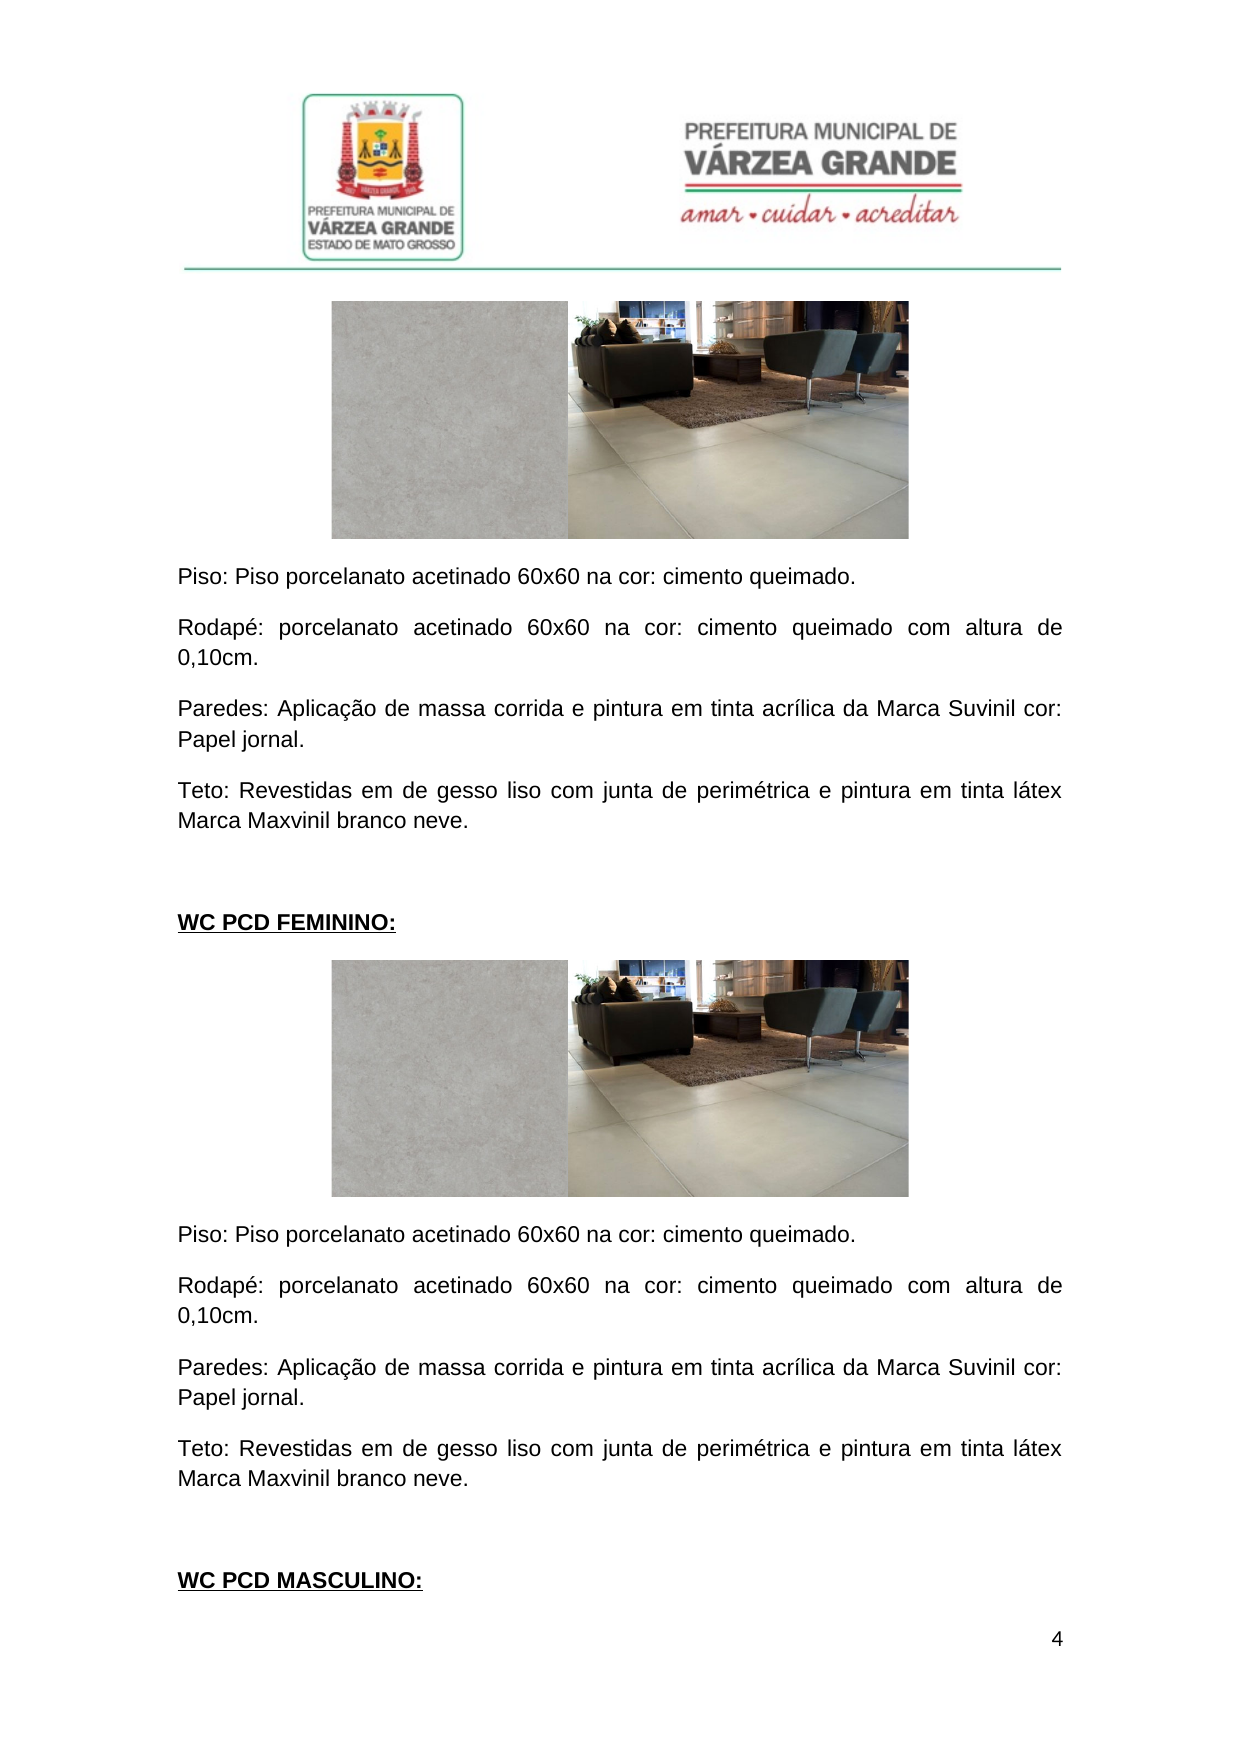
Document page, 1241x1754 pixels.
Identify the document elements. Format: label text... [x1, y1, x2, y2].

text Piso: Piso porcelanato acetinado 60x60 na cor: cimento queimado. [177, 563, 1063, 589]
text Teto: Revestidas em de gesso liso com junta de perimétrica e pintura em tinta látex Marca Maxvinil branco neve. [177, 777, 1063, 833]
text WC PCD FEMININO: [177, 909, 1063, 935]
text Rodapé: porcelanato acetinado 60x60 na cor: cimento queimado com altura de 0,10cm. [177, 614, 1063, 671]
text Rodapé: porcelanato acetinado 60x60 na cor: cimento queimado com altura de 0,10cm. [177, 1272, 1063, 1329]
picture [331, 301, 909, 539]
picture [179, 73, 1062, 274]
text Paredes: Aplicação de massa corrida e pintura em tinta acrílica da Marca Suvinil cor: Papel jornal. [177, 1353, 1063, 1410]
picture [331, 960, 909, 1197]
text WC PCD MASCULINO: [177, 1567, 1063, 1593]
text Piso: Piso porcelanato acetinado 60x60 na cor: cimento queimado. [177, 1221, 1063, 1248]
text Paredes: Aplicação de massa corrida e pintura em tinta acrílica da Marca Suvinil cor: Papel jornal. [177, 695, 1063, 752]
text Teto: Revestidas em de gesso liso com junta de perimétrica e pintura em tinta látex Marca Maxvinil branco neve. [177, 1435, 1063, 1491]
